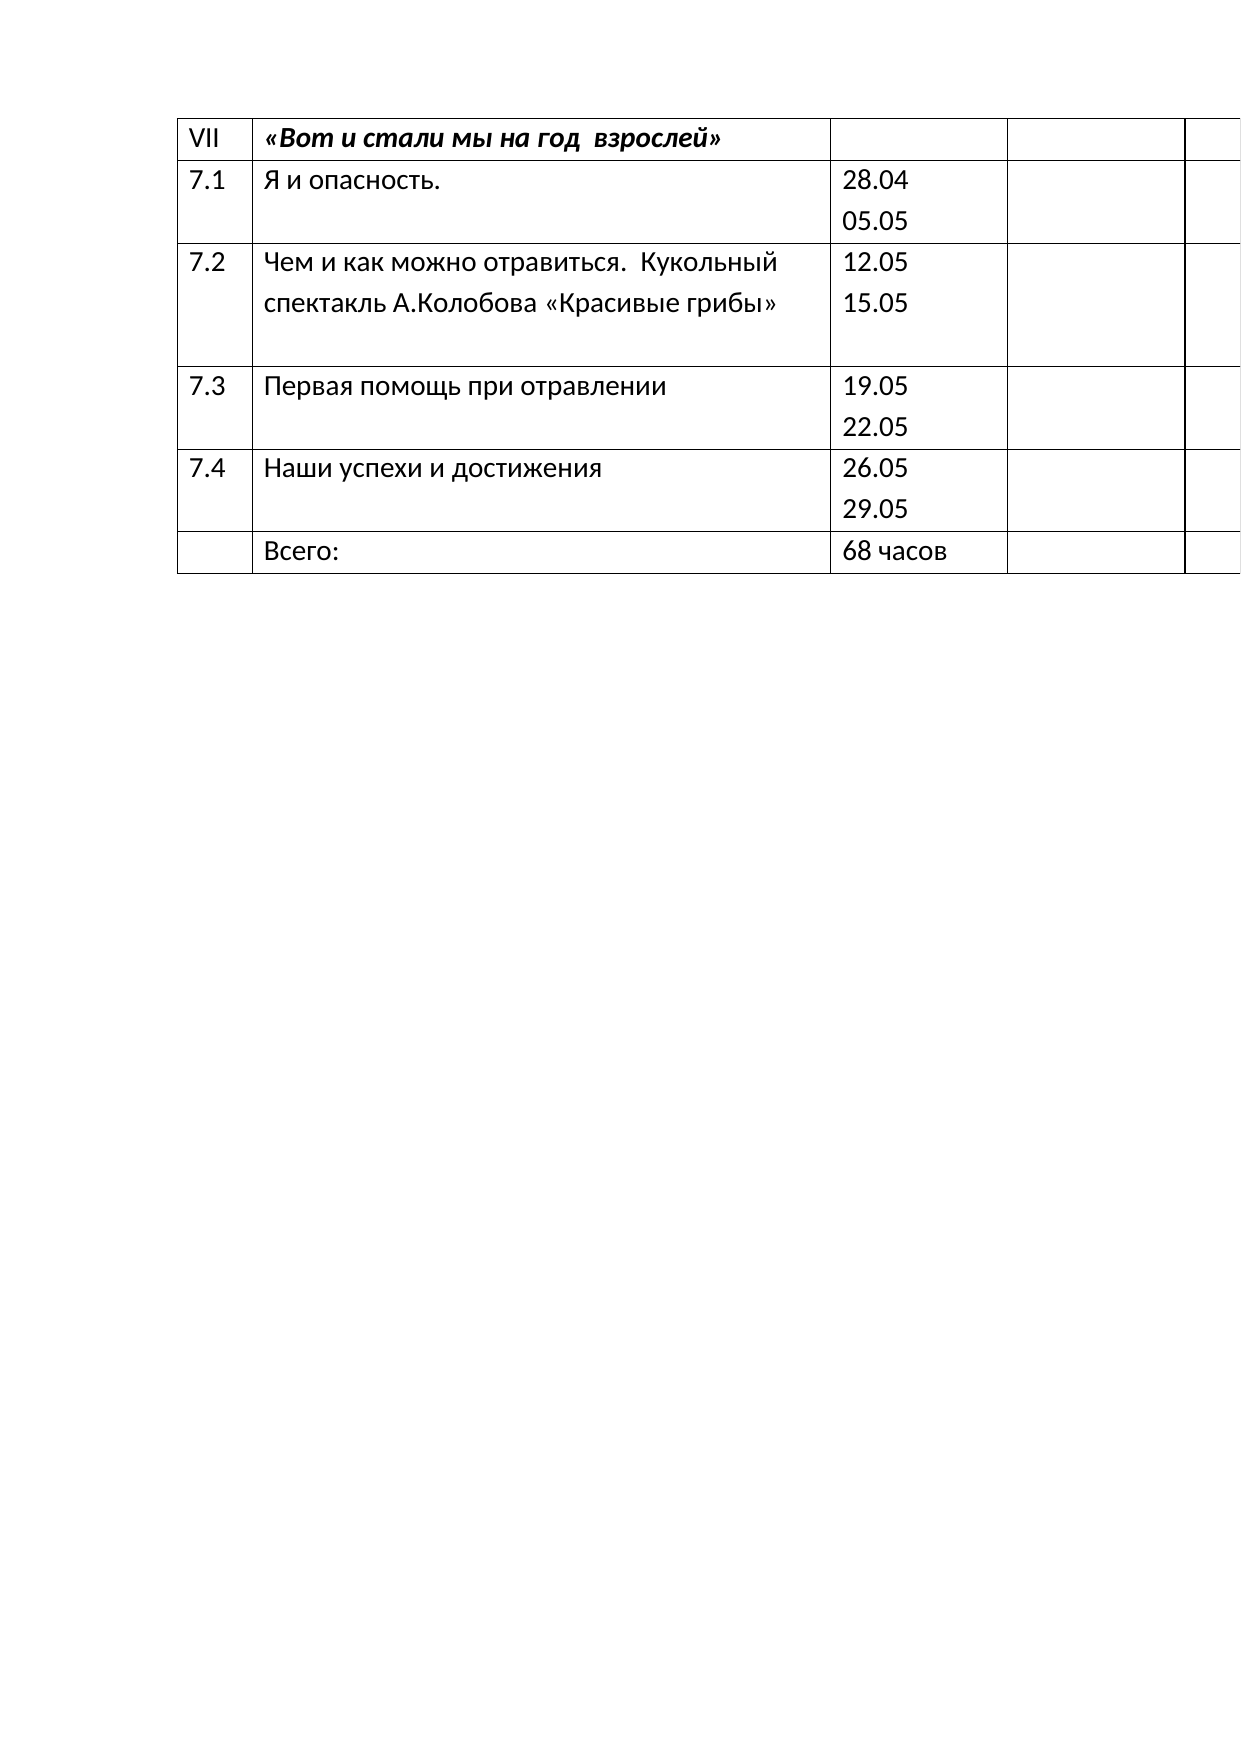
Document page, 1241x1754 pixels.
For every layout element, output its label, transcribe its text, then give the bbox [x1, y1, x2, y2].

table_cell 7.1 [178, 161, 252, 242]
table_cell [831, 119, 1007, 160]
table_cell [1008, 367, 1184, 448]
table_cell [1008, 532, 1184, 573]
table_cell Я и опасность. [253, 161, 830, 242]
table_cell Наши успехи и достижения [253, 450, 830, 531]
table_cell 19.05 22.05 [831, 367, 1007, 448]
table_cell [1008, 119, 1184, 160]
table_cell [1186, 119, 1240, 160]
table_cell [1186, 161, 1240, 242]
table_cell VII [178, 119, 252, 160]
table_cell 7.4 [178, 450, 252, 531]
table_cell 26.05 29.05 [831, 450, 1007, 531]
table_cell 7.3 [178, 367, 252, 448]
table_cell [1008, 450, 1184, 531]
table_cell 68 часов [831, 532, 1007, 573]
table_cell «Вот и стали мы на год взрослей» [253, 119, 830, 160]
table_cell Первая помощь при отравлении [253, 367, 830, 448]
table_cell 12.05 15.05 [831, 244, 1007, 366]
table_cell 28.04 05.05 [831, 161, 1007, 242]
table_cell [1186, 450, 1240, 531]
table_cell [178, 532, 252, 573]
table_cell Чем и как можно отравиться. Кукольный спектакль А.Колобова «Красивые грибы» [253, 244, 830, 366]
table_cell [1008, 244, 1184, 366]
table_cell Всего: [253, 532, 830, 573]
table_cell [1186, 244, 1240, 366]
table_cell [1008, 161, 1184, 242]
table_cell [1186, 532, 1240, 573]
table_cell [1186, 367, 1240, 448]
table_cell 7.2 [178, 244, 252, 366]
